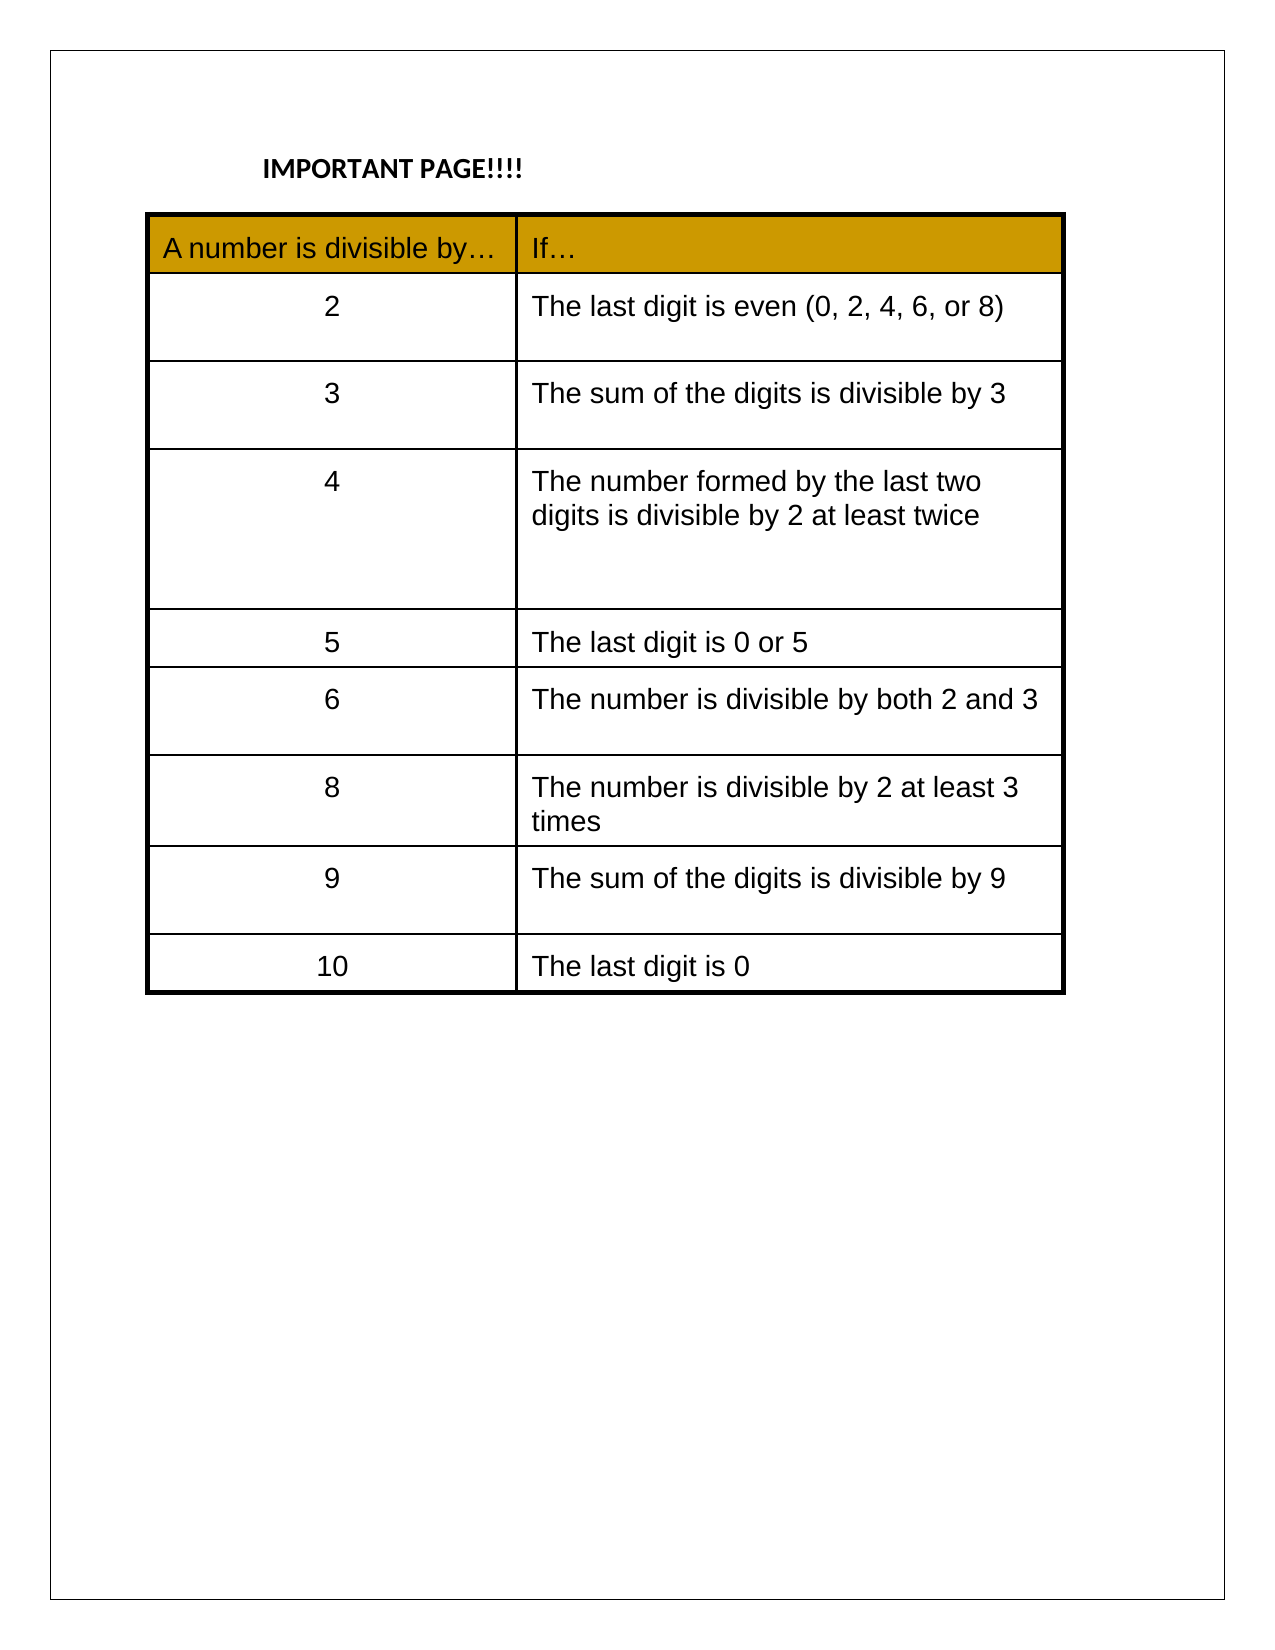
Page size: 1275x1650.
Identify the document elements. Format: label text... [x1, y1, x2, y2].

table_cell The last digit is 0 or 5 [518, 610, 1061, 666]
table_cell 6 [150, 668, 515, 754]
table_cell The sum of the digits is divisible by 9 [518, 847, 1061, 933]
table_cell The last digit is even (0, 2, 4, 6, or 8) [518, 274, 1061, 360]
table_cell 5 [150, 610, 515, 666]
table_cell The number is divisible by both 2 and 3 [518, 668, 1061, 754]
table_cell 10 [150, 935, 515, 990]
table_cell 3 [150, 362, 515, 448]
table_cell 2 [150, 274, 515, 360]
table_cell 9 [150, 847, 515, 933]
table_cell The number is divisible by 2 at least 3 times [518, 756, 1061, 845]
table_cell The sum of the digits is divisible by 3 [518, 362, 1061, 448]
list IMPORTANT PAGE!!!! [262, 150, 1125, 186]
table_cell The number formed by the last two digits is divisible by 2 at least twice [518, 450, 1061, 608]
table_header A number is divisible by… [150, 217, 515, 272]
table_cell The last digit is 0 [518, 935, 1061, 990]
table_header If… [518, 217, 1061, 272]
table_cell 8 [150, 756, 515, 845]
table_cell 4 [150, 450, 515, 608]
